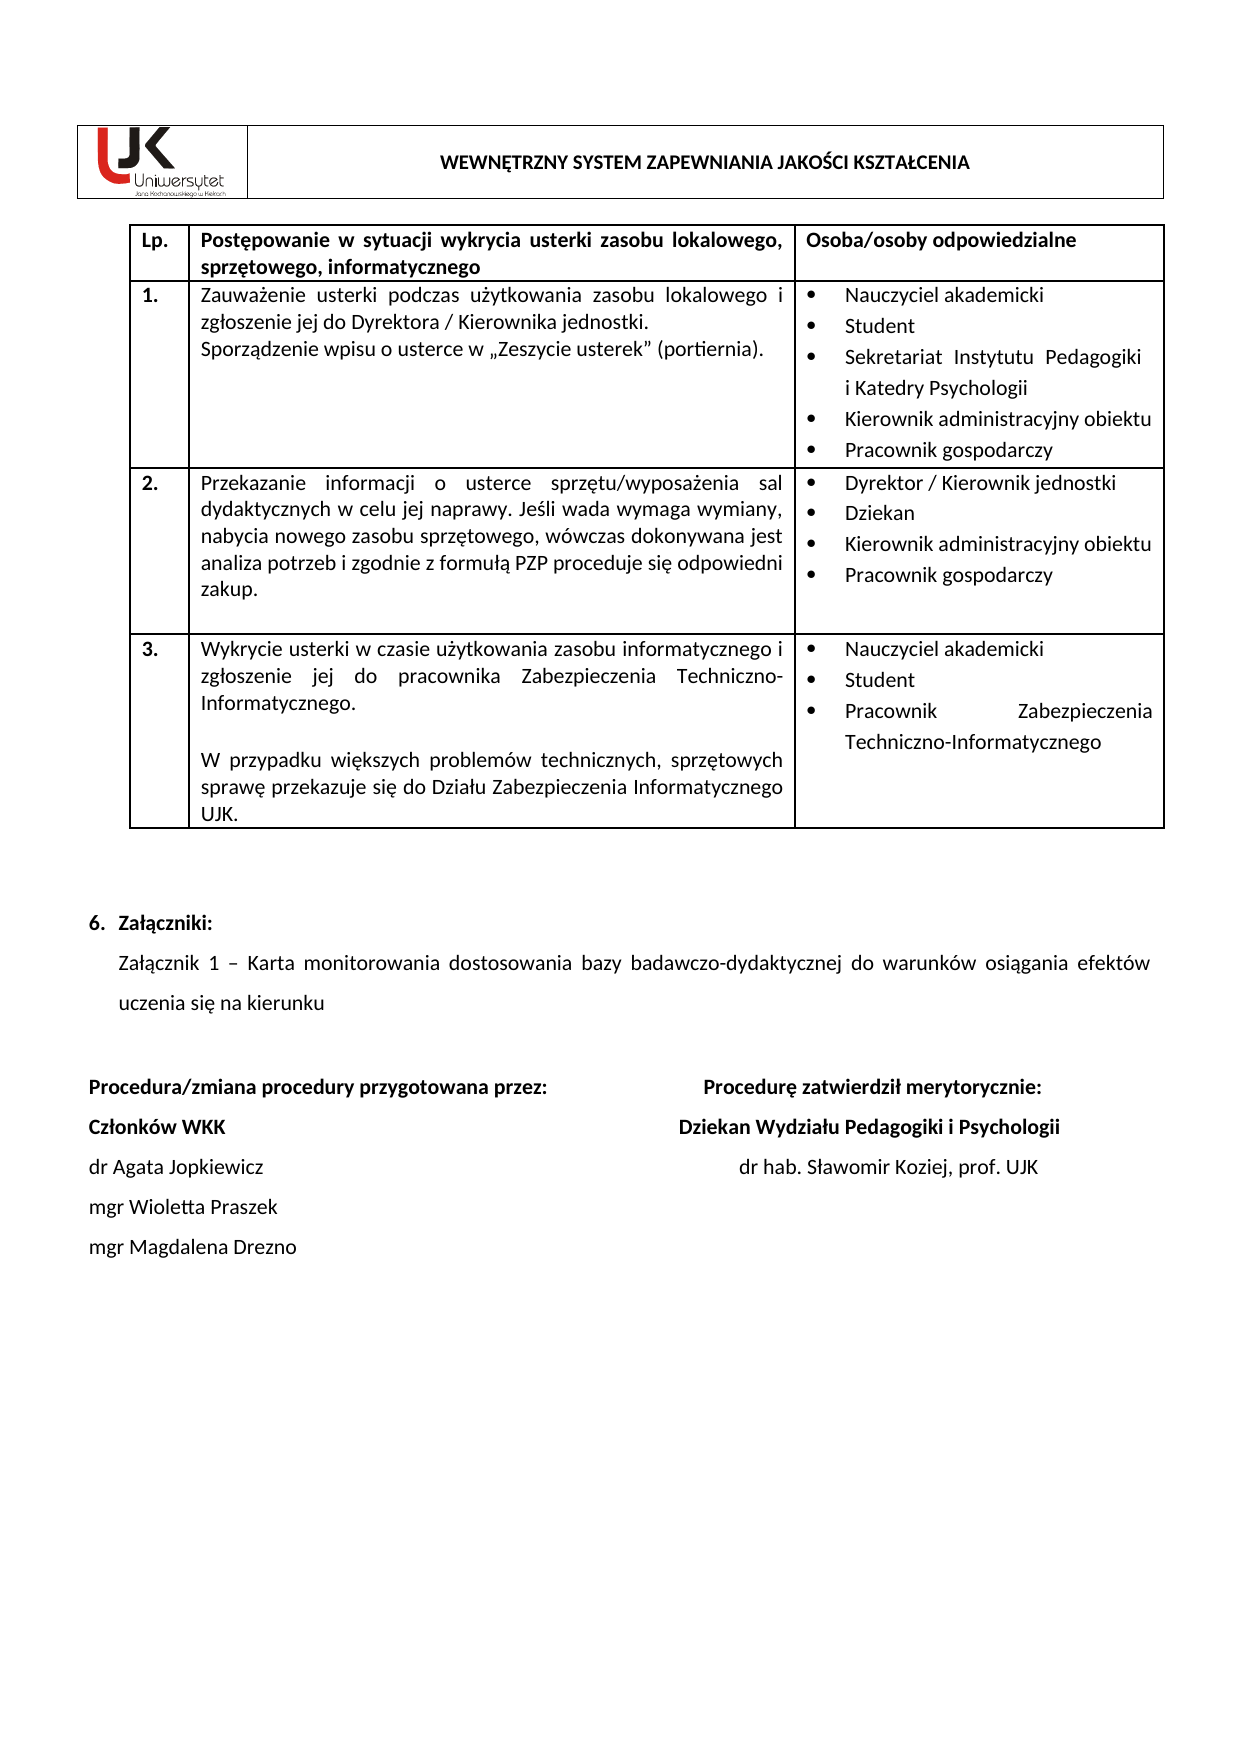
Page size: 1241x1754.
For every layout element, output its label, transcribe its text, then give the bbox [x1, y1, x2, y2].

table_cell Zauważenie usterki podczas użytkowania zasobu lokalowego i zgłoszenie jej do Dyrektora / Kierownika jednostki. Sporządzenie wpisu o usterce w „Zeszycie usterek” (portiernia). [190, 282, 794, 467]
table_header Postępowanie w sytuacji wykrycia usterki zasobu lokalowego, sprzętowego, informatycznego [190, 226, 794, 279]
table_cell Nauczyciel akademicki Student Sekretariat Instytutu Pedagogiki i Katedry Psychologii Kierownik administracyjny obiektu Pracownik gospodarczy [796, 282, 1163, 467]
list Załączniki: [89, 909, 1152, 935]
table_cell Nauczyciel akademicki Student Pracownik Zabezpieczenia Techniczno-Informatycznego [796, 635, 1163, 827]
table_cell [131, 635, 188, 827]
text dr Agata Jopkiewicz dr hab. Sławomir Koziej, prof. UJK [89, 1153, 1152, 1180]
table_header Osoba/osoby odpowiedzialne [796, 226, 1163, 279]
text Członków WKK Dziekan Wydziału Pedagogiki i Psychologii [89, 1113, 1152, 1140]
table_cell Wykrycie usterki w czasie użytkowania zasobu informatycznego i zgłoszenie jej do pracownika Zabezpieczenia Techniczno-Informatycznego. W przypadku większych problemów technicznych, sprzętowych sprawę przekazuje się do Działu Zabezpieczenia Informatycznego UJK. [190, 635, 794, 827]
table_cell [131, 469, 188, 633]
table_cell [131, 282, 188, 467]
table_cell Dyrektor / Kierownik jednostki Dziekan Kierownik administracyjny obiektu Pracownik gospodarczy [796, 469, 1163, 633]
table_header Lp. [131, 226, 188, 279]
text Załącznik 1 – Karta monitorowania dostosowania bazy badawczo-dydaktycznej do warunków osiągania efektów uczenia się na kierunku [118, 949, 1152, 1015]
text mgr Magdalena Drezno [89, 1233, 1152, 1260]
table_cell Przekazanie informacji o usterce sprzętu/wyposażenia sal dydaktycznych w celu jej naprawy. Jeśli wada wymaga wymiany, nabycia nowego zasobu sprzętowego, wówczas dokonywana jest analiza potrzeb i zgodnie z formułą PZP proceduje się odpowiedni zakup. [190, 469, 794, 633]
text Procedura/zmiana procedury przygotowana przez: Procedurę zatwierdził merytorycznie: [89, 1073, 1152, 1100]
text mgr Wioletta Praszek [89, 1193, 1152, 1220]
